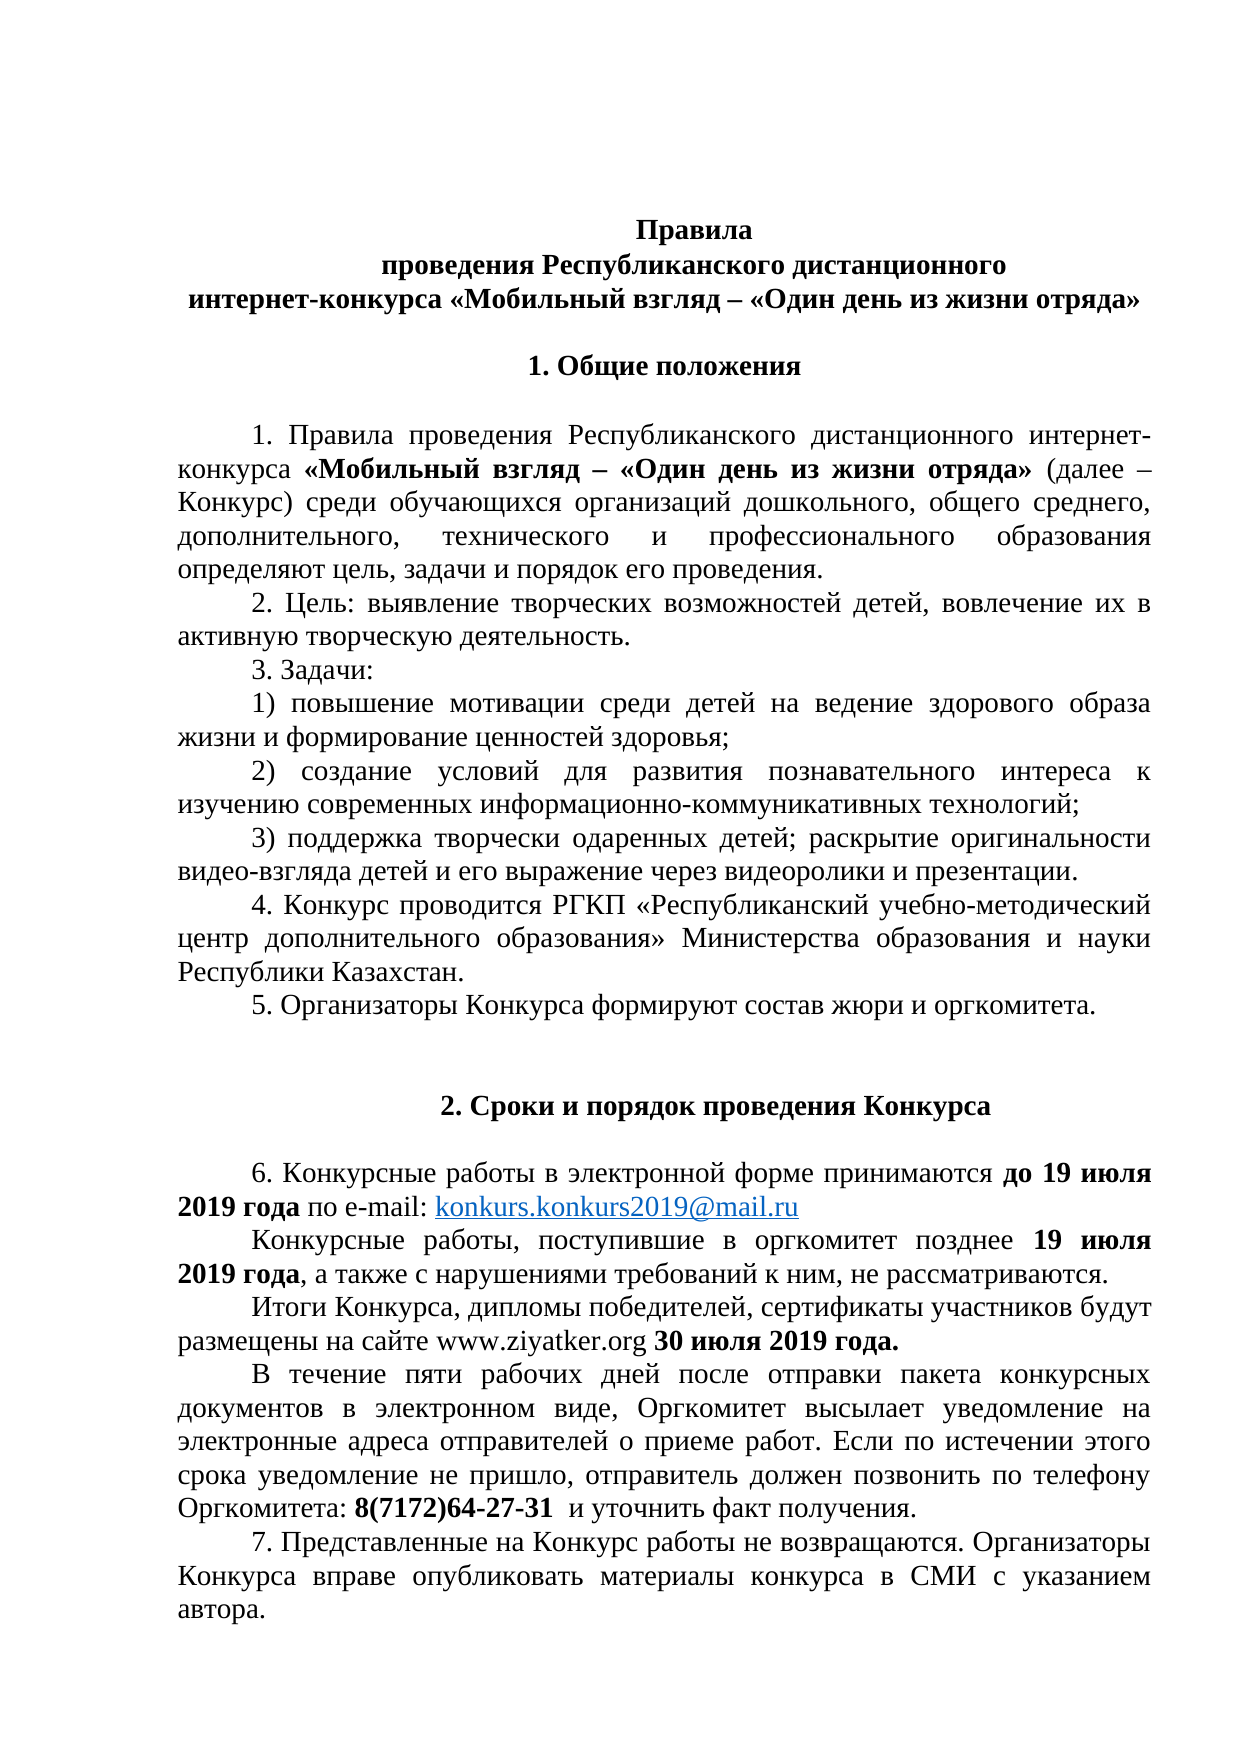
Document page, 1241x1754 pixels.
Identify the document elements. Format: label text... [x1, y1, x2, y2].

text 1) повышение мотивации среди детей на ведение здорового образа жизни и формирование ценностей здоровья; [177, 686, 1152, 753]
text 1. Общие положения [177, 348, 1152, 382]
text В течение пяти рабочих дней после отправки пакета конкурсных документов в электронном виде, Оргкомитет высылает уведомление на электронные адреса отправителей о приеме работ. Если по истечении этого срока уведомление не пришло, отправитель должен позвонить по телефону Оргкомитета: 8(7172)64-27-31 и уточнить факт получения. [177, 1356, 1152, 1524]
text 5. Организаторы Конкурса формируют состав жюри и оргкомитета. [177, 987, 1152, 1021]
text интернет-конкурса «Мобильный взгляд – «Один день из жизни отряда» [177, 281, 1152, 314]
text 2) создание условий для развития познавательного интереса к изучению современных информационно-коммуникативных технологий; [177, 753, 1152, 820]
text Итоги Конкурса, дипломы победителей, сертификаты участников будут размещены на сайте www.ziyatker.org 30 июля 2019 года. [177, 1289, 1152, 1356]
text проведения Республиканского дистанционного [148, 247, 1152, 281]
text 2. Сроки и порядок проведения Конкурса [280, 1088, 1152, 1122]
text 2. Цель: выявление творческих возможностей детей, вовлечение их в активную творческую деятельность. [177, 585, 1152, 652]
text Конкурсные работы, поступившие в оргкомитет позднее 19 июля 2019 года, а также с нарушениями требований к ним, не рассматриваются. [177, 1222, 1152, 1289]
text 7. Представленные на Конкурс работы не возвращаются. Организаторы Конкурса вправе опубликовать материалы конкурса в СМИ с указанием автора. [177, 1524, 1152, 1625]
text 6. Конкурсные работы в электронной форме принимаются до 19 июля 2019 года по е-mail: konkurs.konkurs2019@mail.ru [177, 1155, 1152, 1222]
text 1. Правила проведения Республиканского дистанционного интернет-конкурса «Мобильный взгляд – «Один день из жизни отряда» (далее – Конкурс) среди обучающихся организаций дошкольного, общего среднего, дополнительного, технического и профессионального образования определяют цель, задачи и порядок его проведения. [177, 417, 1152, 585]
text Правила [148, 212, 1152, 245]
text 4. Конкурс проводится РГКП «Республиканский учебно-методический центр дополнительного образования» Министерства образования и науки Республики Казахстан. [177, 887, 1152, 987]
text 3. Задачи: [177, 652, 1152, 686]
text 3) поддержка творчески одаренных детей; раскрытие оригинальности видео-взгляда детей и его выражение через видеоролики и презентации. [177, 820, 1152, 887]
